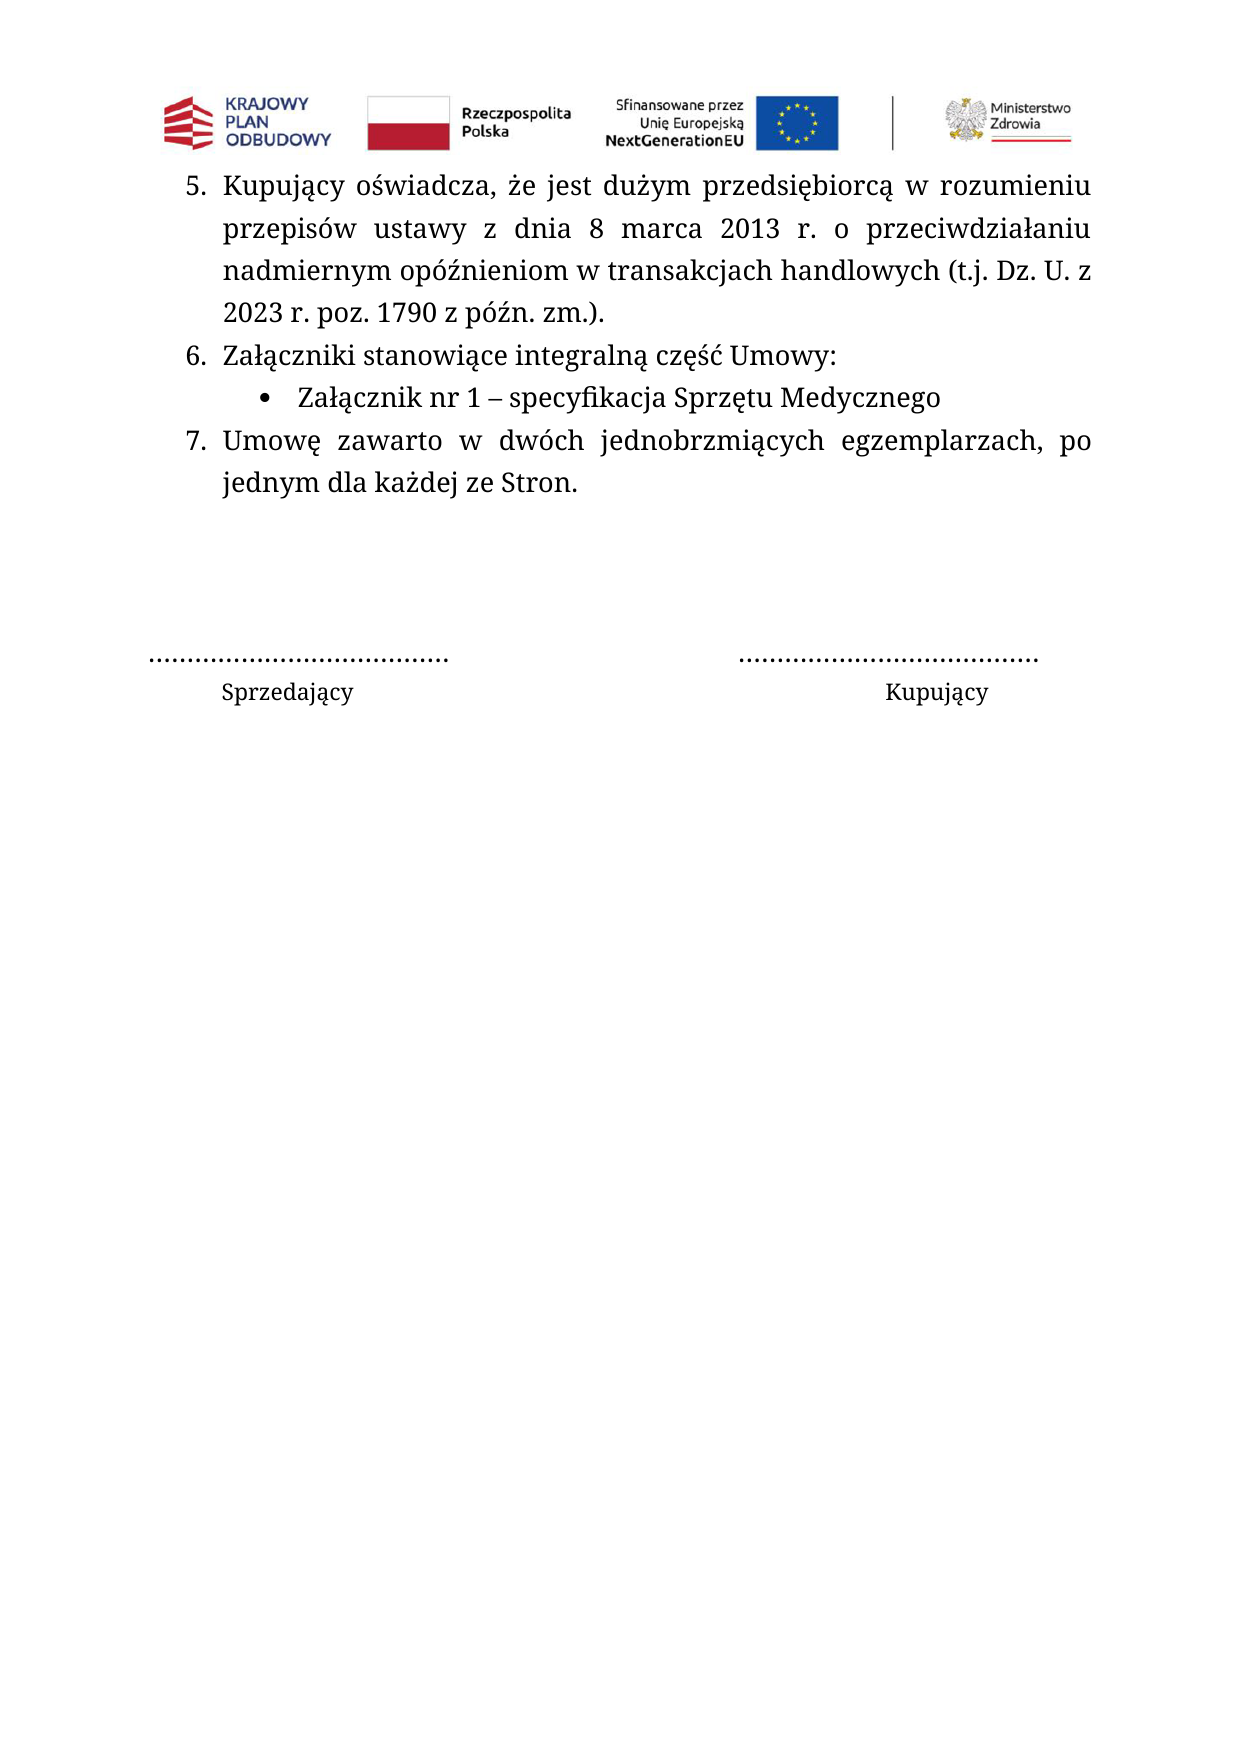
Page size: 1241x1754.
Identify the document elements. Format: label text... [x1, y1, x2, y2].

picture [147, 73, 1093, 167]
list Załącznik nr 1 – specyfikacja Sprzętu Medycznego [260, 379, 1093, 416]
text Sprzedający Kupujący [221, 676, 1093, 707]
list Umowę zawarto w dwóch jednobrzmiących egzemplarzach, po jednym dla każdej ze Stron. [185, 421, 1093, 500]
list Załączniki stanowiące integralną część Umowy: [185, 336, 1093, 373]
text ………………………………… ………………………………… [148, 633, 1093, 670]
list Kupujący oświadcza, że jest dużym przedsiębiorcą w rozumieniu przepisów ustawy z dnia 8 marca 2013 r. o przeciwdziałaniu nadmiernym opóźnieniom w transakcjach handlowych (t.j. Dz. U. z 2023 r. poz. 1790 z późn. zm.). [185, 167, 1093, 331]
